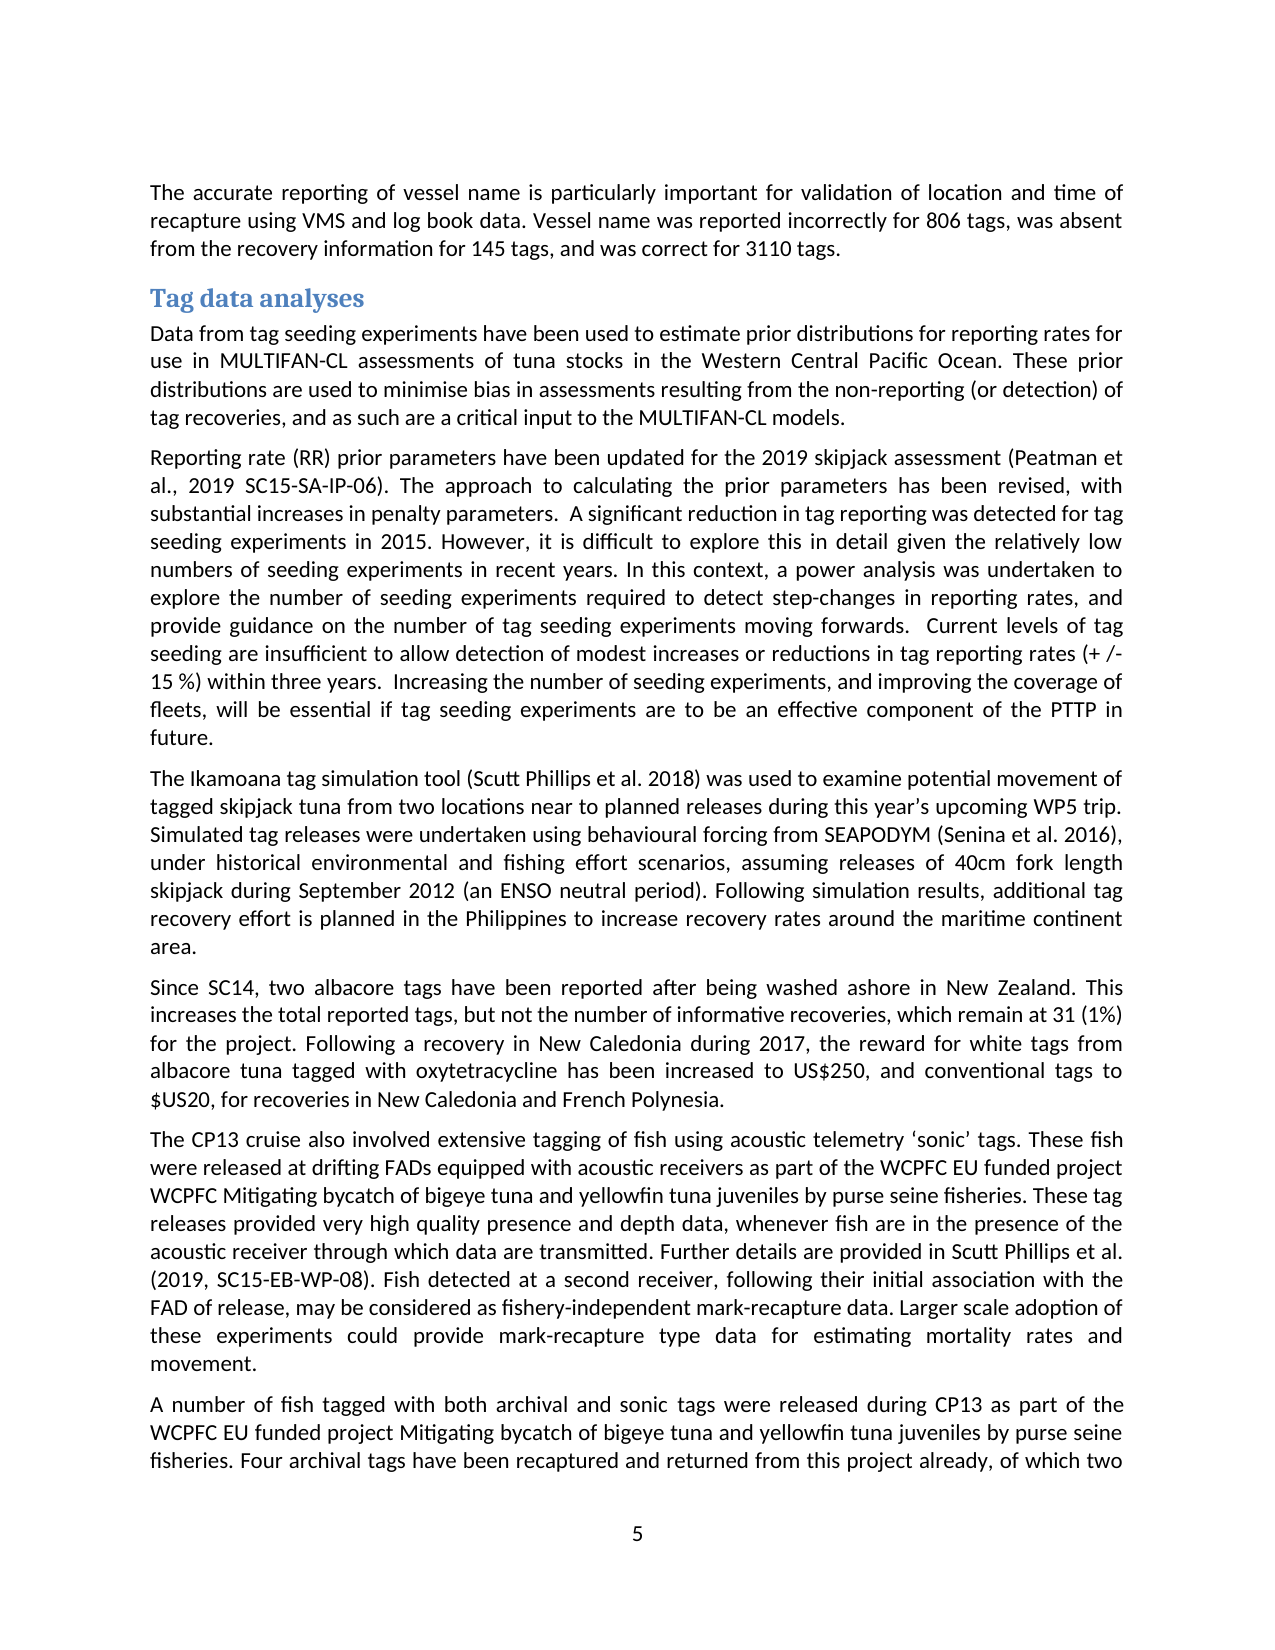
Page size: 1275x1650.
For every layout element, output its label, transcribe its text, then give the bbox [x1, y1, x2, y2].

subtitle Tag data analyses [150, 283, 1125, 314]
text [150, 1390, 1125, 1474]
text The CP13 cruise also involved extensive tagging of fish using acoustic telemetry ‘sonic’ tags. These fish were released at drifting FADs equipped with acoustic receivers as part of the WCPFC EU funded project WCPFC Mitigating bycatch of bigeye tuna and yellowfin tuna juveniles by purse seine fisheries. These tag releases provided very high quality presence and depth data, whenever fish are in the presence of the acoustic receiver through which data are transmitted. Further details are provided in Scutt Phillips et al. (2019, SC15-EB-WP-08). Fish detected at a second receiver, following their initial association with the FAD of release, may be considered as fishery-independent mark-recapture data. Larger scale adoption of these experiments could provide mark-recapture type data for estimating mortality rates and movement. [150, 1125, 1125, 1377]
text Since SC14, two albacore tags have been reported after being washed ashore in New Zealand. This increases the total reported tags, but not the number of informative recoveries, which remain at 31 (1%) for the project. Following a recovery in New Caledonia during 2017, the reward for white tags from albacore tuna tagged with oxytetracycline has been increased to US$250, and conventional tags to $US20, for recoveries in New Caledonia and French Polynesia. [150, 973, 1125, 1113]
text The accurate reporting of vessel name is particularly important for validation of location and time of recapture using VMS and log book data. Vessel name was reported incorrectly for 806 tags, was absent from the recovery information for 145 tags, and was correct for 3110 tags. [150, 178, 1125, 262]
text Data from tag seeding experiments have been used to estimate prior distributions for reporting rates for use in MULTIFAN-CL assessments of tuna stocks in the Western Central Pacific Ocean. These prior distributions are used to minimise bias in assessments resulting from the non-reporting (or detection) of tag recoveries, and as such are a critical input to the MULTIFAN-CL models. [150, 319, 1125, 431]
text The Ikamoana tag simulation tool (Scutt Phillips et al. 2018) was used to examine potential movement of tagged skipjack tuna from two locations near to planned releases during this year’s upcoming WP5 trip. Simulated tag releases were undertaken using behavioural forcing from SEAPODYM (Senina et al. 2016), under historical environmental and fishing effort scenarios, assuming releases of 40cm fork length skipjack during September 2012 (an ENSO neutral period). Following simulation results, additional tag recovery effort is planned in the Philippines to increase recovery rates around the maritime continent area. [150, 764, 1125, 960]
text Reporting rate (RR) prior parameters have been updated for the 2019 skipjack assessment (Peatman et al., 2019 SC15-SA-IP-06). The approach to calculating the prior parameters has been revised, with substantial increases in penalty parameters. A significant reduction in tag reporting was detected for tag seeding experiments in 2015. However, it is difficult to explore this in detail given the relatively low numbers of seeding experiments in recent years. In this context, a power analysis was undertaken to explore the number of seeding experiments required to detect step-changes in reporting rates, and provide guidance on the number of tag seeding experiments moving forwards. Current levels of tag seeding are insufficient to allow detection of modest increases or reductions in tag reporting rates (+ /- 15 %) within three years. Increasing the number of seeding experiments, and improving the coverage of fleets, will be essential if tag seeding experiments are to be an effective component of the PTTP in future. [150, 443, 1125, 751]
